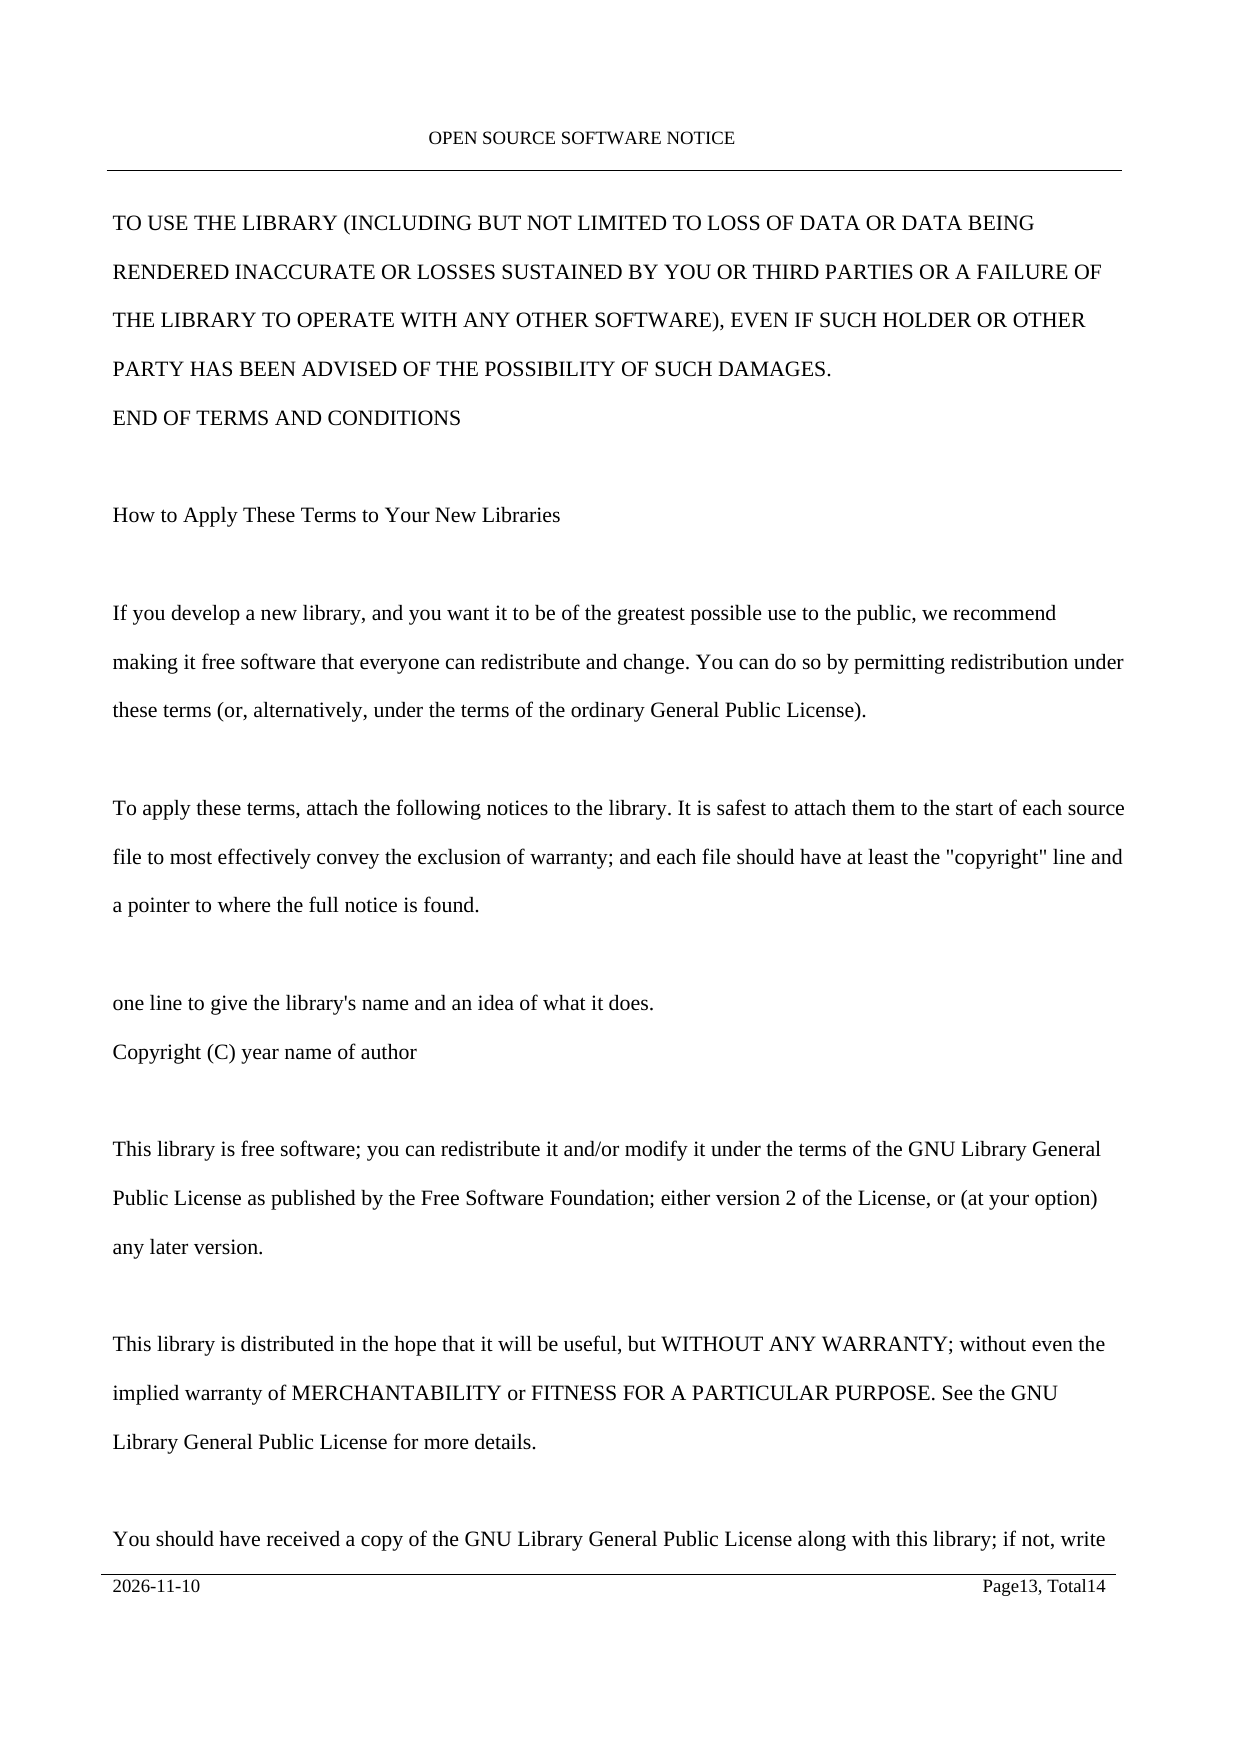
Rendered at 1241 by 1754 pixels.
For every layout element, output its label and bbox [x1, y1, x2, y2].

text [112, 206, 1128, 1555]
